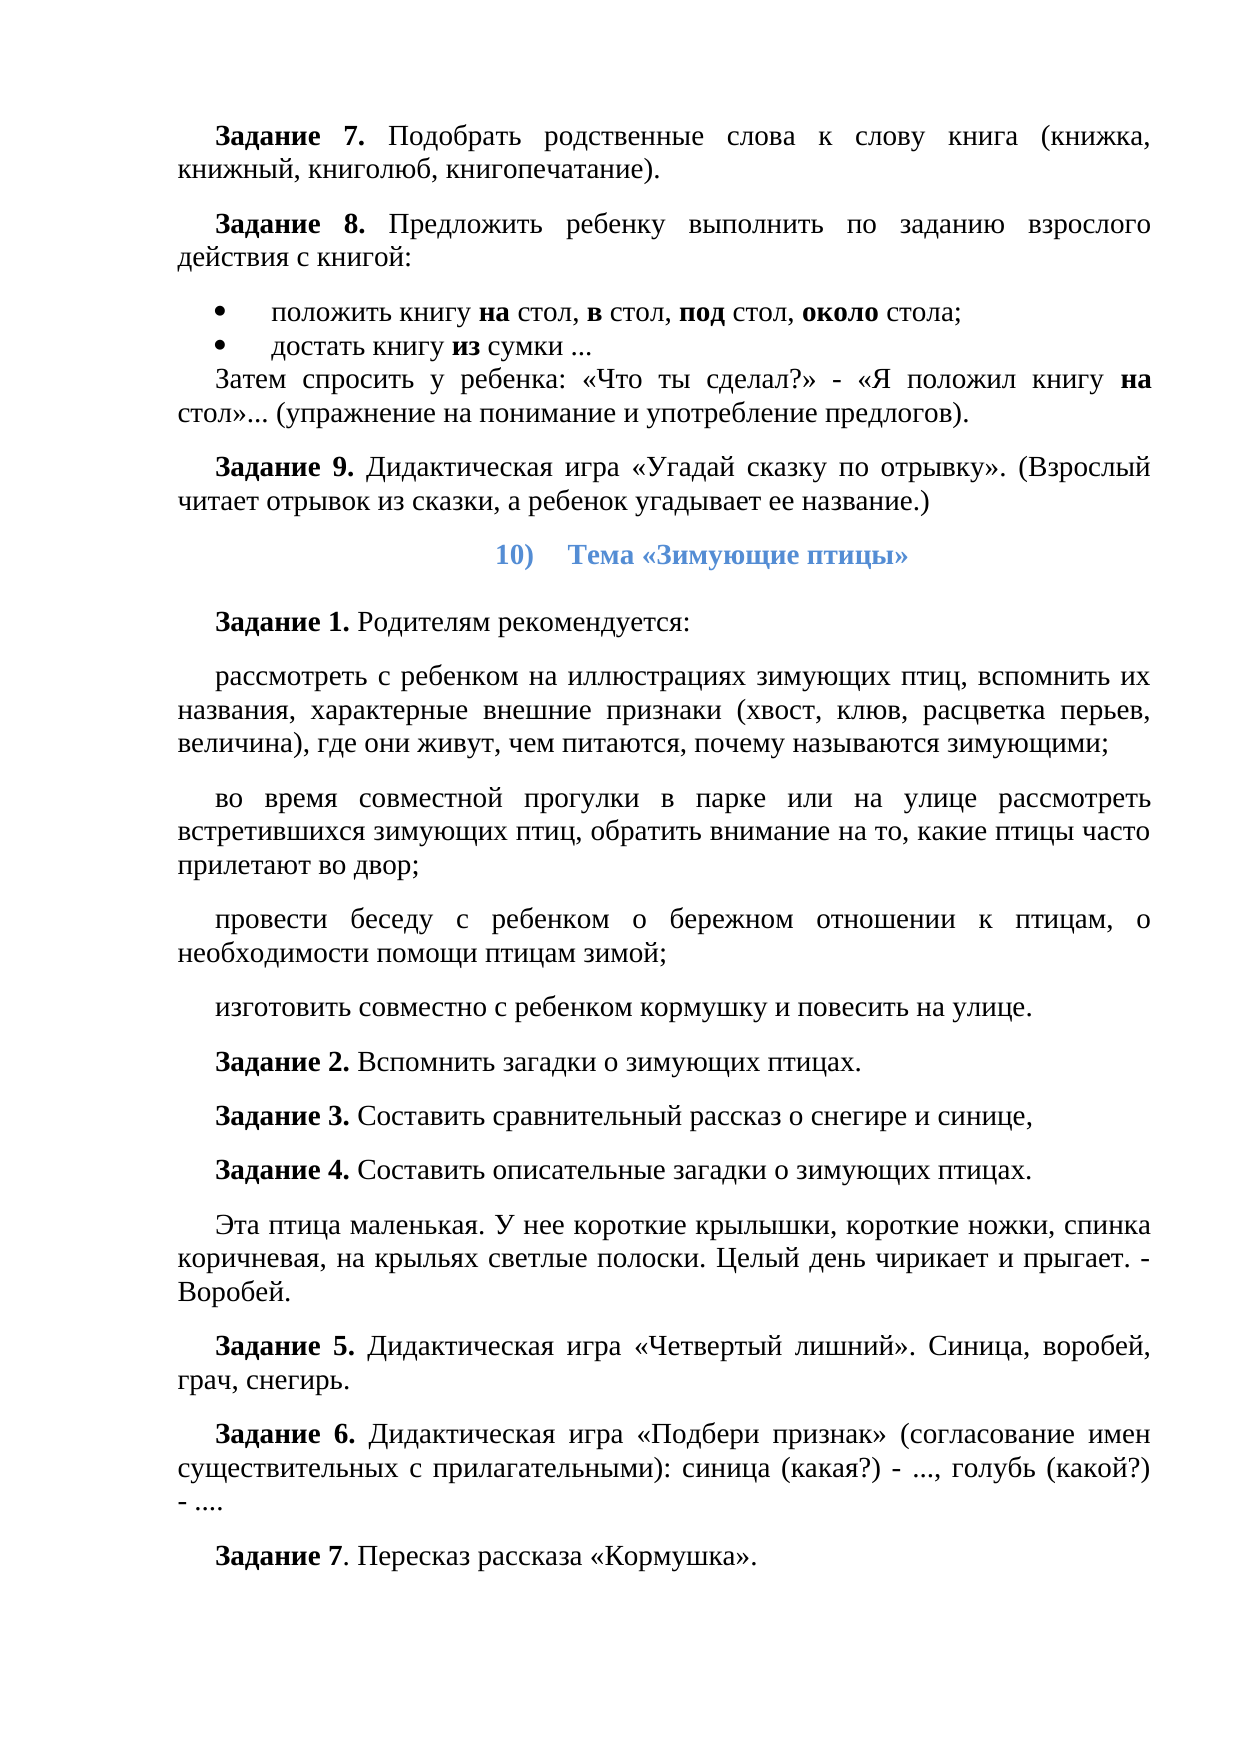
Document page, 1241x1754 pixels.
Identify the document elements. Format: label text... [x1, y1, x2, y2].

text Задание 5. Дидактическая игра «Четвертый лишний». Синица, воробей, грач, снегирь. [177, 1328, 1152, 1395]
list Тема «Зимующие птицы» [252, 537, 1152, 571]
text Задание 2. Вспомнить загадки о зимующих птицах. [177, 1044, 1152, 1077]
text Задание 7. Пересказ рассказа «Кормушка». [177, 1538, 1152, 1571]
text Задание 9. Дидактическая игра «Угадай сказку по отрывку». (Взрослый читает отрывок из сказки, а ребенок угадывает ее название.) [177, 449, 1152, 516]
list положить книгу на стол, в стол, под стол, около стола; [177, 294, 1152, 328]
text Задание 8. Предложить ребенку выполнить по заданию взрослого действия с книгой: [177, 206, 1152, 273]
text Задание 1. Родителям рекомендуется: [177, 604, 1152, 638]
text провести беседу с ребенком о бережном отношении к птицам, о необходимости помощи птицам зимой; [177, 901, 1152, 968]
text во время совместной прогулки в парке или на улице рассмотреть встретившихся зимующих птиц, обратить внимание на то, какие птицы часто прилетают во двор; [177, 780, 1152, 881]
text Затем спросить у ребенка: «Что ты сделал?» - «Я положил книгу на стол»... (упражнение на понимание и употребление предлогов). [177, 361, 1152, 428]
text Задание 7. Подобрать родственные слова к слову книга (книжка, книжный, книголюб, книгопечатание). [177, 118, 1152, 185]
text Задание 4. Составить описательные загадки о зимующих птицах. [177, 1152, 1152, 1186]
text рассмотреть с ребенком на иллюстрациях зимующих птиц, вспомнить их названия, характерные внешние признаки (хвост, клюв, расцветка перьев, величина), где они живут, чем питаются, почему называются зимующими; [177, 658, 1152, 759]
text Задание 3. Составить сравнительный рассказ о снегире и синице, [177, 1098, 1152, 1132]
text Эта птица маленькая. У нее короткие крылышки, короткие ножки, спинка коричневая, на крыльях светлые полоски. Целый день чирикает и прыгает. - Воробей. [177, 1207, 1152, 1307]
list достать книгу из сумки ... [177, 328, 1152, 361]
text Задание 6. Дидактическая игра «Подбери признак» (согласование имен существительных с прилагательными): синица (какая?) - ..., голубь (какой?) - .... [177, 1416, 1152, 1517]
text изготовить совместно с ребенком кормушку и повесить на улице. [177, 989, 1152, 1023]
